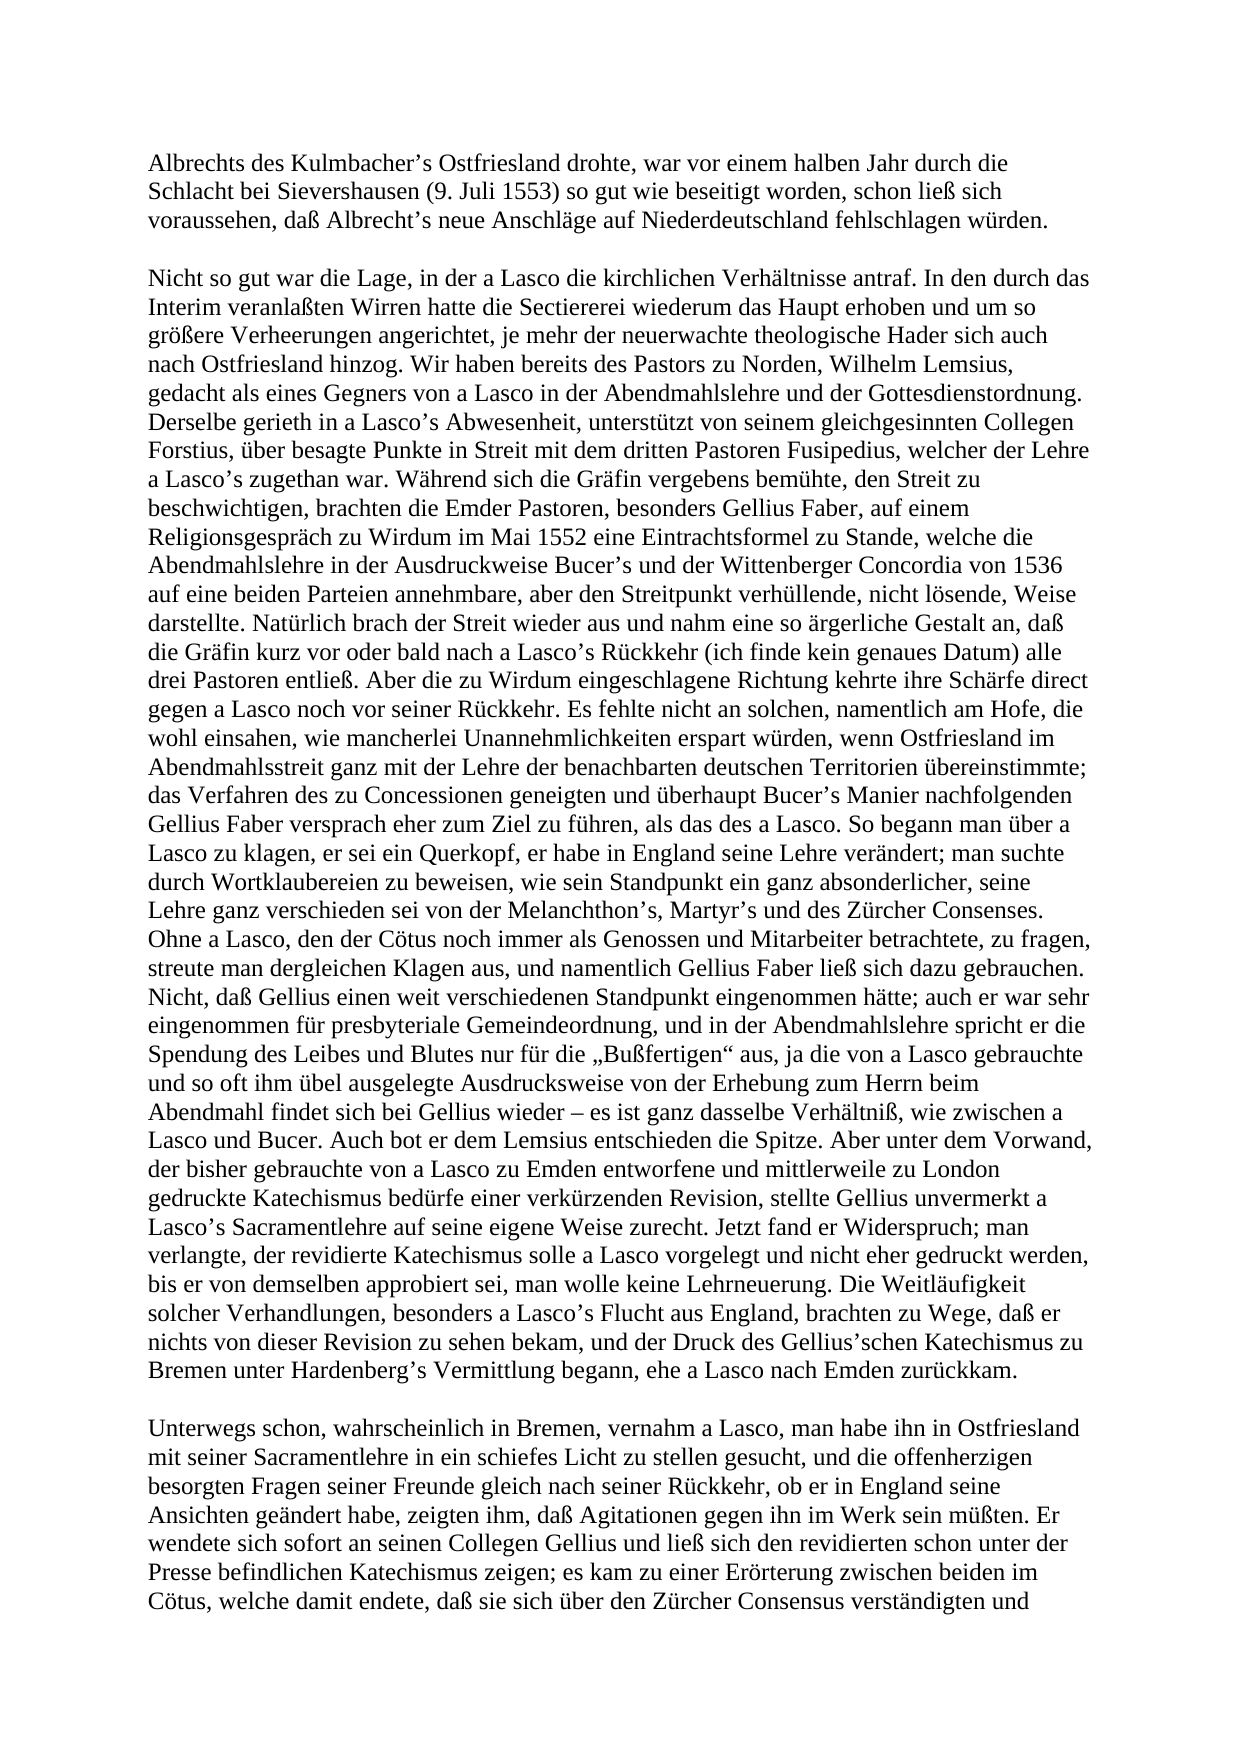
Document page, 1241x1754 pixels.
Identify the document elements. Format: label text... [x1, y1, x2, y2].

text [148, 1413, 1093, 1615]
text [148, 148, 1093, 234]
text Nicht so gut war die Lage, in der a Lasco die kirchlichen Verhältnisse antraf. In den durch das Interim veranlaßten Wirren hatte die Sectiererei wiederum das Haupt erhoben und um so größere Verheerungen angerichtet, je mehr der neuerwachte theologische Hader sich auch nach Ostfriesland hinzog. Wir haben bereits des Pastors zu Norden, Wilhelm Lemsius, gedacht als eines Gegners von a Lasco in der Abendmahlslehre und der Gottesdienstordnung. Derselbe gerieth in a Lasco’s Abwesenheit, unterstützt von seinem gleichgesinnten Collegen Forstius, über besagte Punkte in Streit mit dem dritten Pastoren Fusipedius, welcher der Lehre a Lasco’s zugethan war. Während sich die Gräfin vergebens bemühte, den Streit zu beschwichtigen, brachten die Emder Pastoren, besonders Gellius Faber, auf einem Religionsgespräch zu Wirdum im Mai 1552 eine Eintrachtsformel zu Stande, welche die Abendmahlslehre in der Ausdruckweise Bucer’s und der Wittenberger Concordia von 1536 auf eine beiden Parteien annehmbare, aber den Streitpunkt verhüllende, nicht lösende, Weise darstellte. Natürlich brach der Streit wieder aus und nahm eine so ärgerliche Gestalt an, daß die Gräfin kurz vor oder bald nach a Lasco’s Rückkehr (ich finde kein genaues Datum) alle drei Pastoren entließ. Aber die zu Wirdum eingeschlagene Richtung kehrte ihre Schärfe direct gegen a Lasco noch vor seiner Rückkehr. Es fehlte nicht an solchen, namentlich am Hofe, die wohl einsahen, wie mancherlei Unannehmlichkeiten erspart würden, wenn Ostfriesland im Abendmahlsstreit ganz mit der Lehre der benachbarten deutschen Territorien übereinstimmte; das Verfahren des zu Concessionen geneigten und überhaupt Bucer’s Manier nachfolgenden Gellius Faber versprach eher zum Ziel zu führen, als das des a Lasco. So begann man über a Lasco zu klagen, er sei ein Querkopf, er habe in England seine Lehre verändert; man suchte durch Wortklaubereien zu beweisen, wie sein Standpunkt ein ganz absonderlicher, seine Lehre ganz verschieden sei von der Melanchthon’s, Martyr’s und des Zürcher Consenses. Ohne a Lasco, den der Cötus noch immer als Genossen und Mitarbeiter betrachtete, zu fragen, streute man dergleichen Klagen aus, und namentlich Gellius Faber ließ sich dazu gebrauchen. Nicht, daß Gellius einen weit verschiedenen Standpunkt eingenommen hätte; auch er war sehr eingenommen für presbyteriale Gemeindeordnung, und in der Abendmahlslehre spricht er die Spendung des Leibes und Blutes nur für die „Bußfertigen“ aus, ja die von a Lasco gebrauchte und so oft ihm übel ausgelegte Ausdrucksweise von der Erhebung zum Herrn beim Abendmahl findet sich bei Gellius wieder – es ist ganz dasselbe Verhältniß, wie zwischen a Lasco und Bucer. Auch bot er dem Lemsius entschieden die Spitze. Aber unter dem Vorwand, der bisher gebrauchte von a Lasco zu Emden entworfene und mittlerweile zu London gedruckte Katechismus bedürfe einer verkürzenden Revision, stellte Gellius unvermerkt a Lasco’s Sacramentlehre auf seine eigene Weise zurecht. Jetzt fand er Widerspruch; man verlangte, der revidierte Katechismus solle a Lasco vorgelegt und nicht eher gedruckt werden, bis er von demselben approbiert sei, man wolle keine Lehrneuerung. Die Weitläufigkeit solcher Verhandlungen, besonders a Lasco’s Flucht aus England, brachten zu Wege, daß er nichts von dieser Revision zu sehen bekam, und der Druck des Gellius’schen Katechismus zu Bremen unter Hardenberg’s Vermittlung begann, ehe a Lasco nach Emden zurückkam. [148, 263, 1093, 1384]
